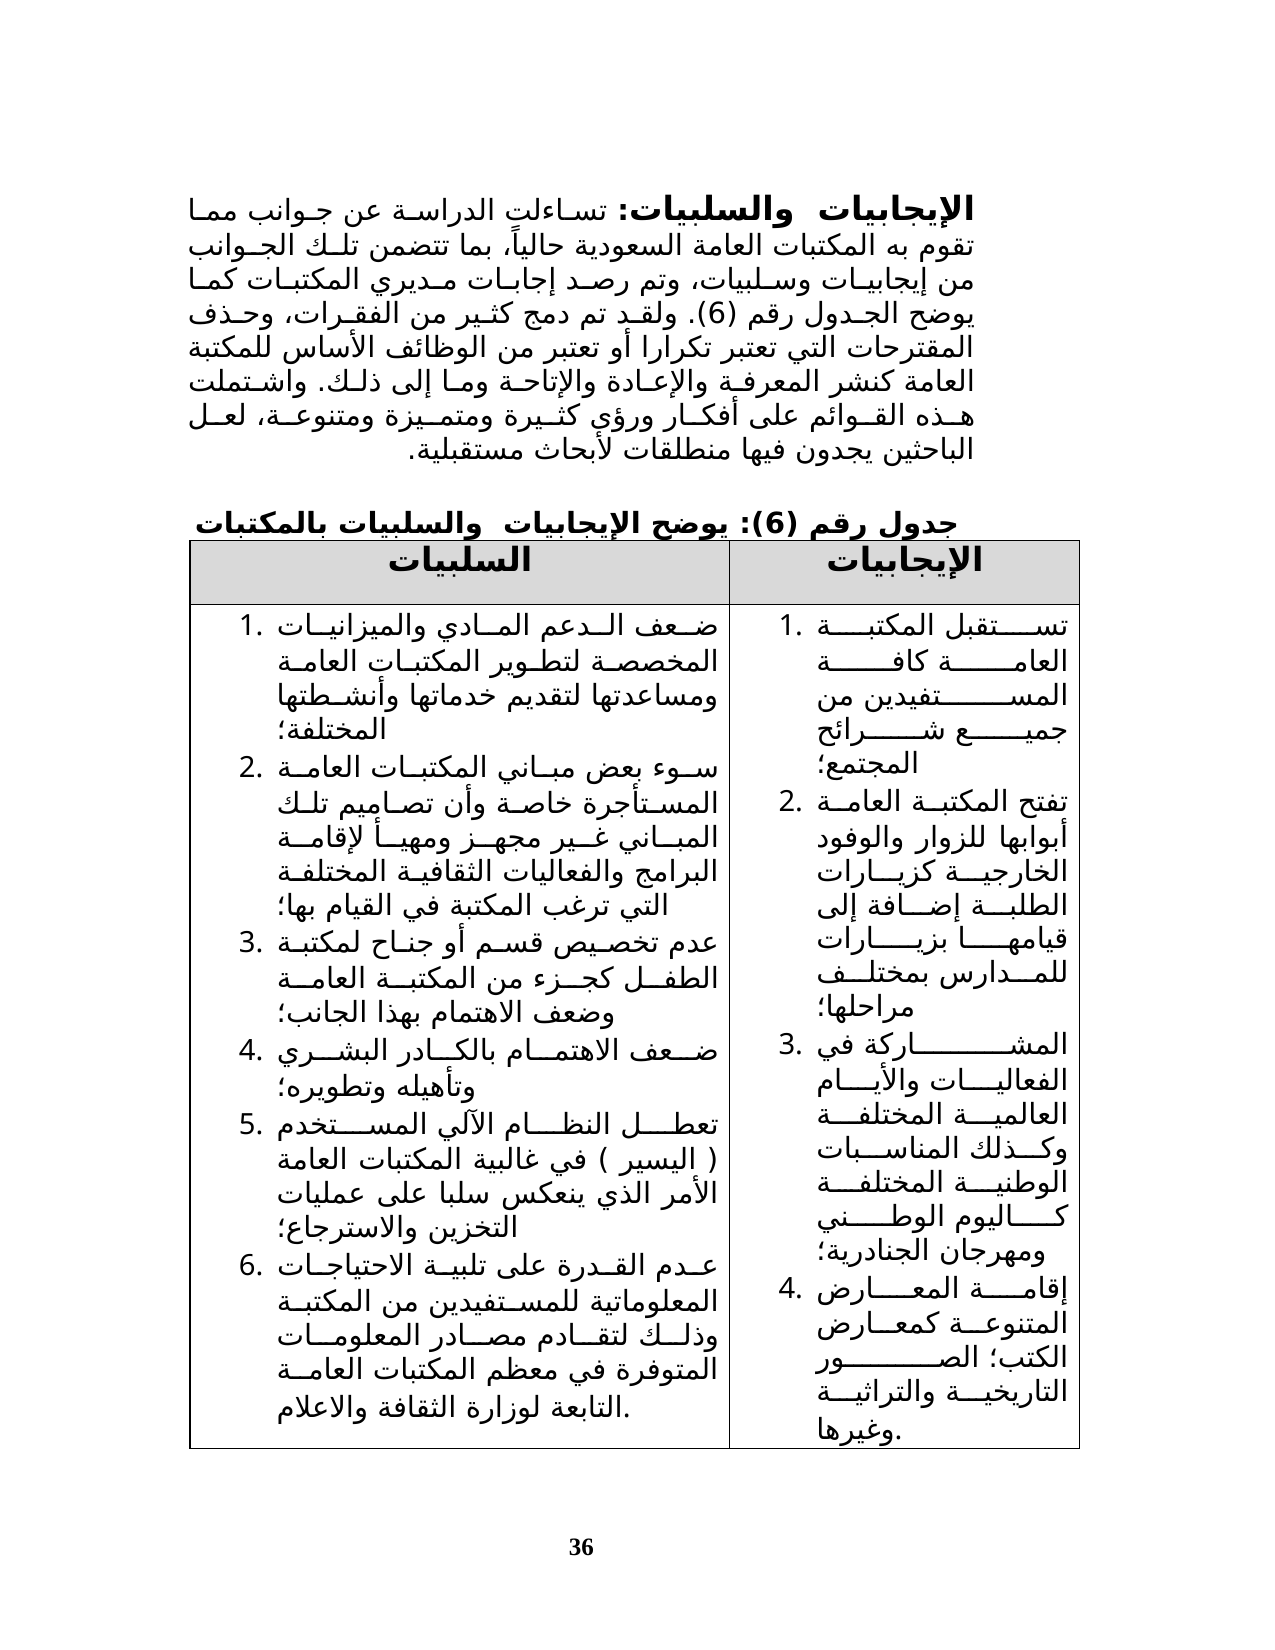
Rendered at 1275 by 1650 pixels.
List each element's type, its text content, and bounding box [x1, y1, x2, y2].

table_cell ضعف الدعم المادي والميزانيات المخصصة لتطوير المكتبات العامة ومساعدتها لتقديم خدماتها وأنشطتها المختلفة؛ سوء بعض مباني المكتبات العامة المستأجرة خاصة وأن تصاميم تلك المباني غير مجهز ومهيأ لإقامة البرامج والفعاليات الثقافية المختلفة التي ترغب المكتبة في القيام بها؛ عدم تخصيص قسم أو جناح لمكتبة الطفل كجزء من المكتبة العامة وضعف الاهتمام بهذا الجانب؛ ضعف الاهتمام بالكادر البشري وتأهيله وتطويره؛ تعطل النظام الآلي المستخدم ( اليسير ) في غالبية المكتبات العامة الأمر الذي ينعكس سلبا على عمليات التخزين والاسترجاع؛ عدم القدرة على تلبية الاحتياجات المعلوماتية للمستفيدين من المكتبة وذلك لتقادم مصادر المعلومات المتوفرة في معظم المكتبات العامة التابعة لوزارة الثقافة والاعلام. [191, 605, 729, 1448]
table_cell تستقبل المكتبة العامة كافة المستفيدين من جميع شرائح المجتمع؛ تفتح المكتبة العامة أبوابها للزوار والوفود الخارجية كزيارات الطلبة إضافة إلى قيامها بزيارات للمدارس بمختلف مراحلها؛ المشاركة في الفعاليات والأيام العالمية المختلفة وكذلك المناسبات الوطنية المختلفة كاليوم الوطني ومهرجان الجنادرية؛ إقامة المعارض المتنوعة كمعارض الكتب؛ الصور التاريخية والتراثية وغيرها. [730, 605, 1079, 1448]
text الإيجابيات والسلبيات: تساءلت الدراسة عن جوانب مما تقوم به المكتبات العامة السعودية حالياً، بما تتضمن تلك الجوانب من إيجابيات وسلبيات، وتم رصد إجابات مديري المكتبات كما يوضح الجدول رقم (6). ولقد تم دمج كثير من الفقرات، وحذف المقترحات التي تعتبر تكرارا أو تعتبر من الوظائف الأساس للمكتبة العامة كنشر المعرفة والإعادة والإتاحة وما إلى ذلك. واشتملت هذه القوائم على أفكار ورؤى كثيرة ومتميزة ومتنوعة، لعل الباحثين يجدون فيها منطلقات لأبحاث مستقبلية. [187, 190, 975, 466]
text جدول رقم (6): يوضح الإيجابيات والسلبيات بالمكتبات [187, 506, 966, 540]
table_header السلبيات [191, 541, 729, 604]
table_header الإيجابيات [730, 541, 1079, 604]
